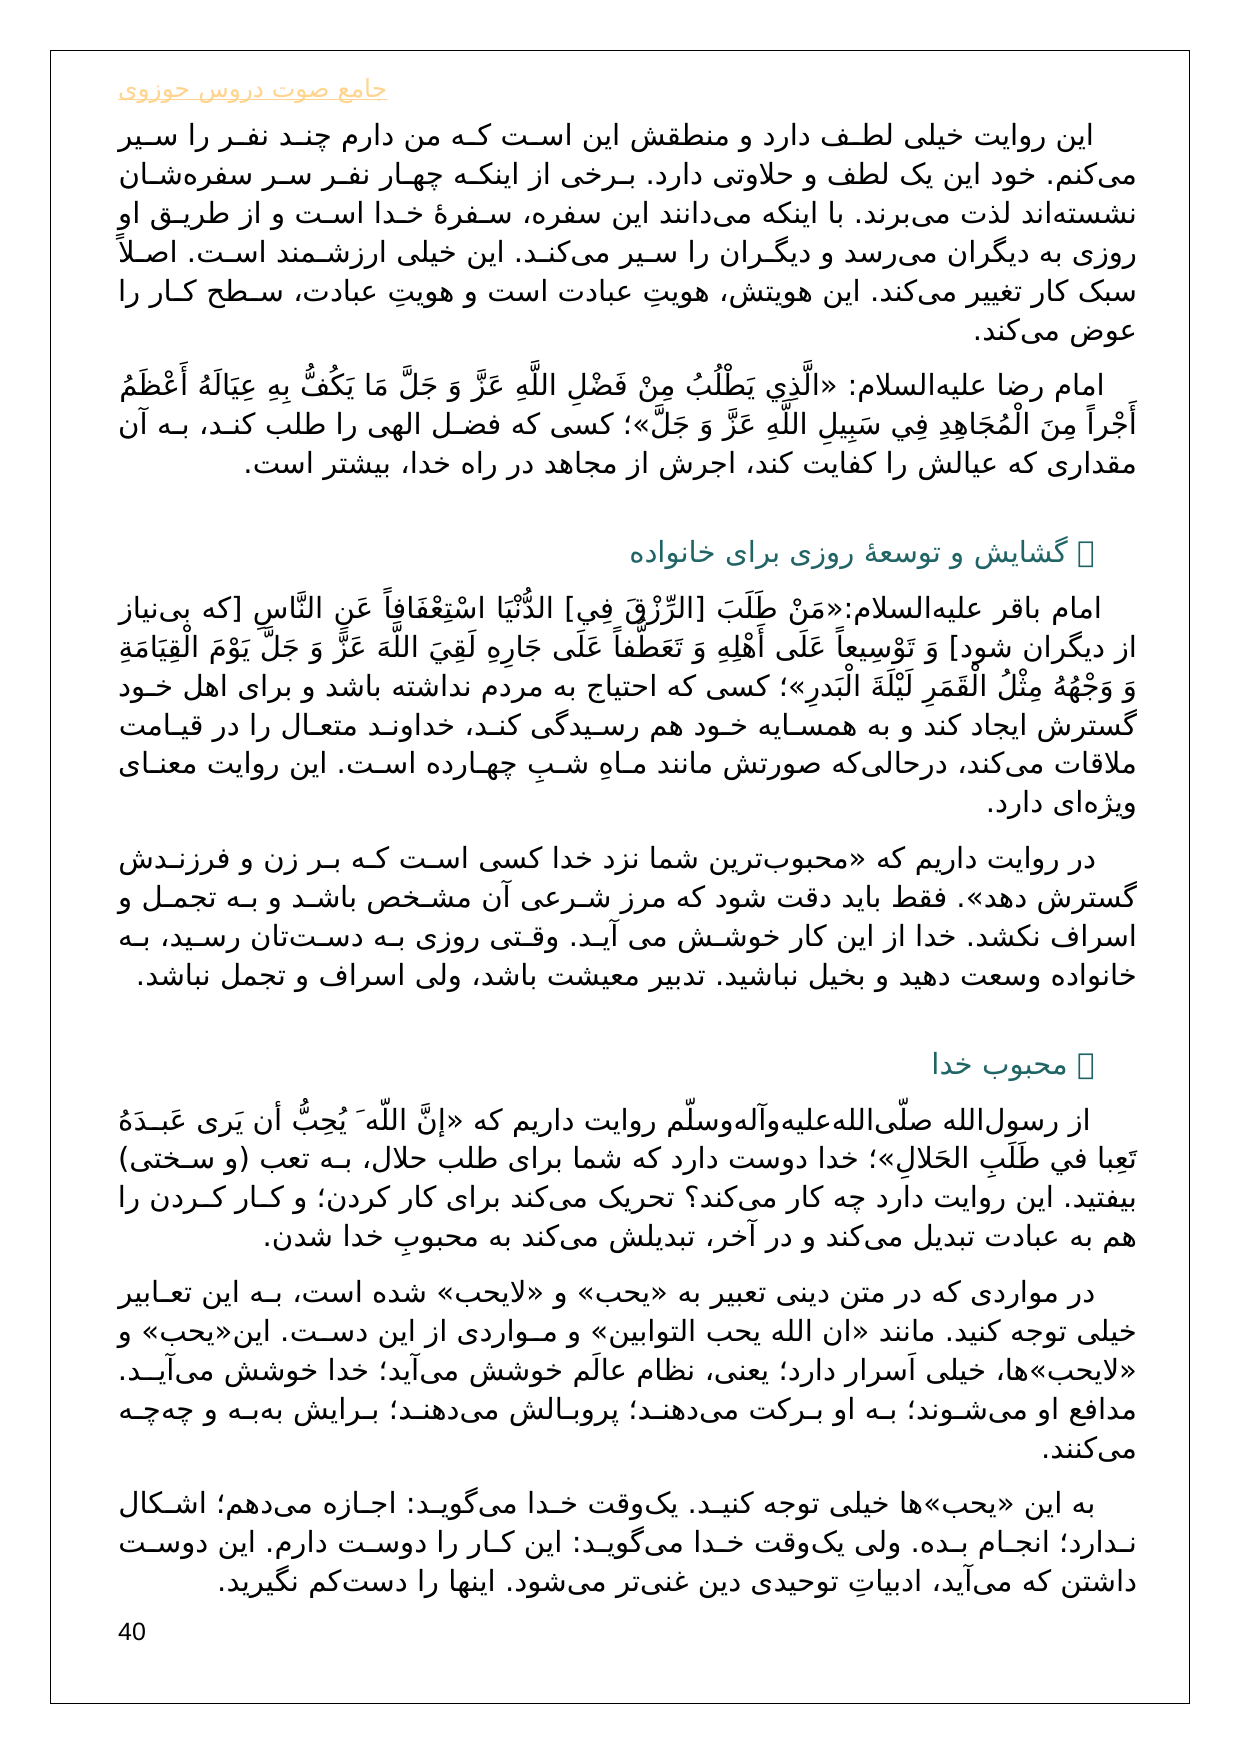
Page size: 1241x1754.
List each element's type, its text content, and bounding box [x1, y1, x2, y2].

text امام باقر علیه‌السلام:«مَنْ طَلَبَ [الرِّزْقَ فِي‏] الدُّنْيَا اسْتِعْفَافاً عَنِ النَّاسِ [که بی‌نیاز از دیگران شود] وَ تَوْسِيعاً عَلَى‏ أَهْلِهِ‏ وَ تَعَطُّفاً عَلَى جَارِهِ لَقِيَ اللَّهَ عَزَّ وَ جَلَّ يَوْمَ الْقِيَامَةِ وَ وَجْهُهُ مِثْلُ الْقَمَرِ لَيْلَةَ الْبَدرِ»؛ کسی که احتیاج به مردم نداشته باشد و برای اهل خود گسترش ایجاد کند و به همسایه خود هم رسیدگی کند، خداوند متعال را در قیامت ملاقات می‌کند، درحالی‌که صورتش مانند ماهِ شبِ چهارده است. این روایت معنای ویژه‌ای دارد. [118, 591, 1137, 820]
text 🔵 محبوب خدا [118, 1047, 1119, 1081]
text به این «یحب»ها خیلی توجه کنید. یک‌وقت خدا می‌گوید: اجازه می‌دهم؛ اشکال ندارد؛ انجام بده. ولی یک‌وقت خدا می‌گوید: این کار را دوست دارم. این دوست داشتن که می‌آید، ادبیاتِ توحیدی دین غنی‌تر می‌شود. اینها را دست‌کم نگیرید. [118, 1487, 1137, 1599]
text در روایت داریم که «محبوب‌ترین شما نزد خدا کسی است که بر زن و فرزندش گسترش دهد». فقط باید دقت شود که مرز شرعی آن مشخص باشد و به تجمل و اسراف نکشد. خدا از این کار خوشش می آید. وقتی روزی به دست‌تان رسید، به خانواده وسعت دهید و بخیل نباشید. تدبیر معیشت باشد، ولی اسراف و تجمل نباشد. [118, 841, 1137, 992]
text این روایت خیلی لطف دارد و منطقش این است که من دارم چند نفر را سیر می‌کنم. خود این یک لطف و حلاوتی دارد. برخی از اینکه چهار نفر سر سفره‌شان نشسته‌اند لذت می‌برند. با اینکه می‌دانند این سفره، سفرۀ خدا است و از طریق او روزی به دیگران می‌رسد و دیگران را سیر می‌کند. این خیلی ارزشمند است. اصلاً سبک کار تغییر می‌کند. این هویتش، هویتِ عبادت است و هویتِ عبادت، سطح کار را عوض می‌کند. [118, 118, 1137, 347]
text از رسول‌الله صلّی‌الله‌علیه‌وآله‌وسلّم روایت داریم که «إنَّ اللّه َ يُحِبُّ أن يَرى عَبدَهُ تَعِبا في طَلَبِ الحَلالِ»؛ خدا دوست دارد که شما برای طلب حلال، به تعب (و سختی) بیفتید. این روایت دارد چه کار می‌کند؟ تحریک می‌کند برای کار کردن؛ و کار کردن را هم به عبادت تبدیل می‌کند و در آخر، تبدیلش می‌کند به محبوبِ خدا شدن. [118, 1103, 1137, 1254]
text در مواردی که در متن دینی تعبیر به «یحب» و «لایحب» شده است، به این تعابیر خیلی توجه کنید. مانند «ان الله یحب التوابین» و مواردی از این دست. این«یحب» و «لایحب»ها، خیلی اَسرار دارد؛ یعنی، نظام عالَم خوشش می‌آید؛ خدا خوشش می‌آید. مدافع او می‌شوند؛ به او برکت می‌دهند؛ پروبالش می‌دهند؛ برایش به‌به و چه‌چه می‌کنند. [118, 1275, 1137, 1465]
text 🔵 گشایش و توسعۀ روزی برای خانواده [118, 535, 1119, 569]
text امام رضا علیه‌السلام: «الَّذِي يَطْلُبُ‏ مِنْ‏ فَضْلِ‏ اللَّهِ‏ عَزَّ وَ جَلَّ مَا يَكُفُّ بِهِ عِيَالَهُ أَعْظَمُ أَجْراً مِنَ الْمُجَاهِدِ فِي سَبِيلِ اللَّهِ عَزَّ وَ جَلَّ»؛ کسی که فضل الهی را طلب کند، به آن مقداری که عیالش را کفایت کند، اجرش از مجاهد در راه خدا، بیشتر است. [118, 368, 1137, 480]
